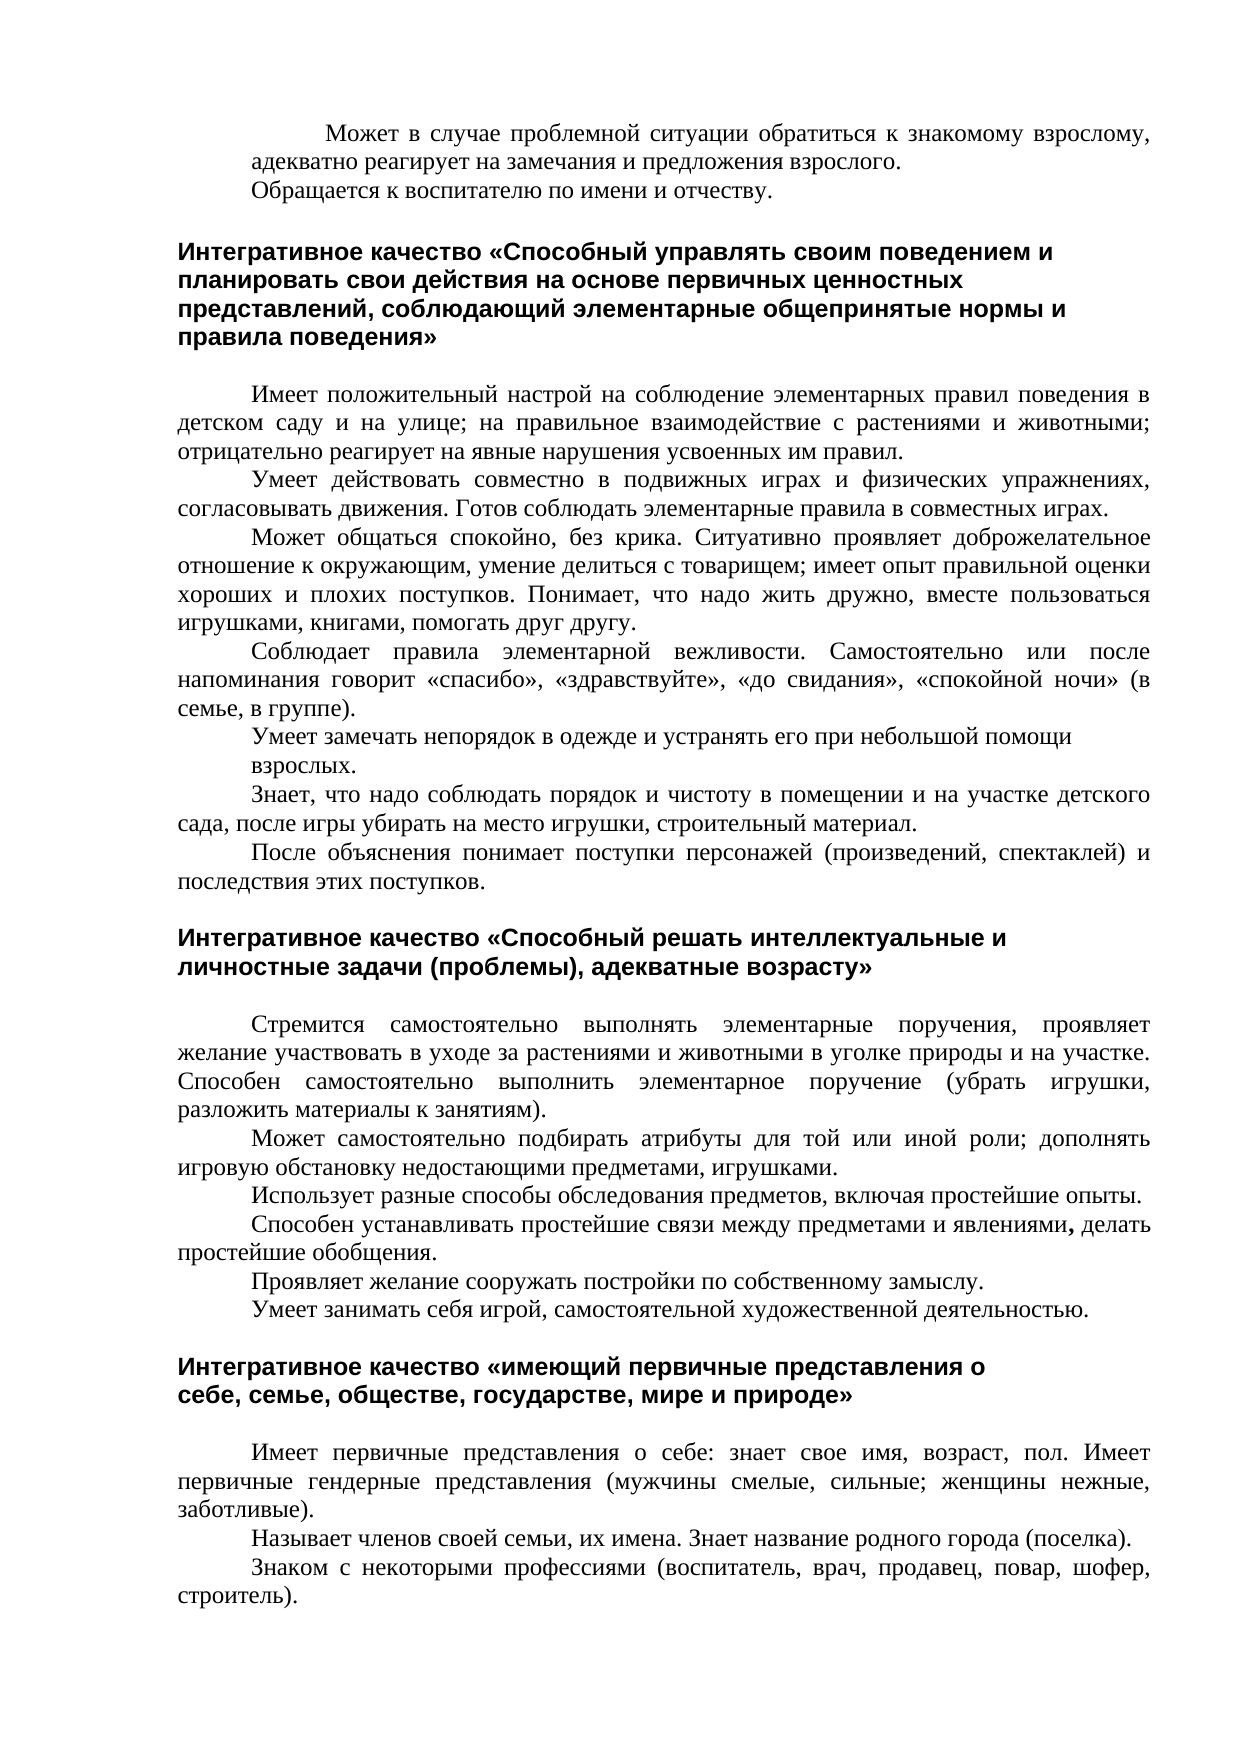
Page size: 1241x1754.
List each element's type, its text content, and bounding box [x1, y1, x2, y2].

text Интегративное качество «Способный решать интеллектуальные и личностные задачи (проблемы), адекватные возрасту» [177, 924, 1052, 981]
text Интегративное качество «Способный управлять своим поведением и планировать свои действия на основе первичных ценностных представлений, соблюдающий элементарные общепринятые нормы и правила поведения» [177, 237, 1152, 351]
text Использует разные способы обследования предметов, включая простейшие опыты. [251, 1181, 1152, 1209]
text Может в случае проблемной ситуации обратиться к знакомому взрослому, адекватно реагирует на замечания и предложения взрослого. [251, 118, 1151, 175]
text Способен устанавливать простейшие связи между предметами и явлениями, делать простейшие обобщения. [177, 1209, 1151, 1266]
text После объяснения понимает поступки персонажей (произведений, спектаклей) и последствия этих поступков. [177, 837, 1151, 895]
text Может общаться спокойно, без крика. Ситуативно проявляет доброжелательное отношение к окружающим, умение делиться с товарищем; имеет опыт правильной оценки хороших и плохих поступков. Понимает, что надо жить дружно, вместе пользоваться игрушками, книгами, помогать друг другу. [177, 522, 1152, 636]
text Стремится самостоятельно выполнять элементарные поручения, проявляет желание участвовать в уходе за растениями и животными в уголке природы и на участке. Способен самостоятельно выполнить элементарное поручение (убрать игрушки, разложить материалы к занятиям). [177, 1009, 1151, 1124]
text Проявляет желание сооружать постройки по собственному замыслу. [251, 1266, 1152, 1295]
text Умеет занимать себя игрой, самостоятельной художественной деятельностью. [251, 1295, 1152, 1323]
text Умеет действовать совместно в подвижных играх и физических упражнениях, согласовывать движения. Готов соблюдать элементарные правила в совместных играх. [177, 465, 1151, 522]
text Обращается к воспитателю по имени и отчеству. [251, 175, 1152, 204]
text Может самостоятельно подбирать атрибуты для той или иной роли; дополнять игровую обстановку недостающими предметами, игрушками. [177, 1124, 1151, 1181]
text Соблюдает правила элементарной вежливости. Самостоятельно или после напоминания говорит «спасибо», «здравствуйте», «до свидания», «спокойной ночи» (в семье, в группе). [177, 636, 1151, 722]
text Интегративное качество «имеющий первичные представления о себе, семье, обществе, государстве, мире и природе» [177, 1352, 1002, 1409]
text Имеет первичные представления о себе: знает свое имя, возраст, пол. Имеет первичные гендерные представления (мужчины смелые, сильные; женщины нежные, заботливые). [177, 1438, 1151, 1524]
text Знаком с некоторыми профессиями (воспитатель, врач, продавец, повар, шофер, строитель). [177, 1552, 1151, 1609]
text Называет членов своей семьи, их имена. Знает название родного города (поселка). [251, 1524, 1152, 1552]
text Знает, что надо соблюдать порядок и чистоту в помещении и на участке детского сада, после игры убирать на место игрушки, строительный материал. [177, 779, 1151, 837]
text Умеет замечать непорядок в одежде и устранять его при небольшой помощи взрослых. [251, 722, 1152, 779]
text Имеет положительный настрой на соблюдение элементарных правил поведения в детском саду и на улице; на правильное взаимодействие с растениями и животными; отрицательно реагирует на явные нарушения усвоенных им правил. [177, 379, 1151, 465]
